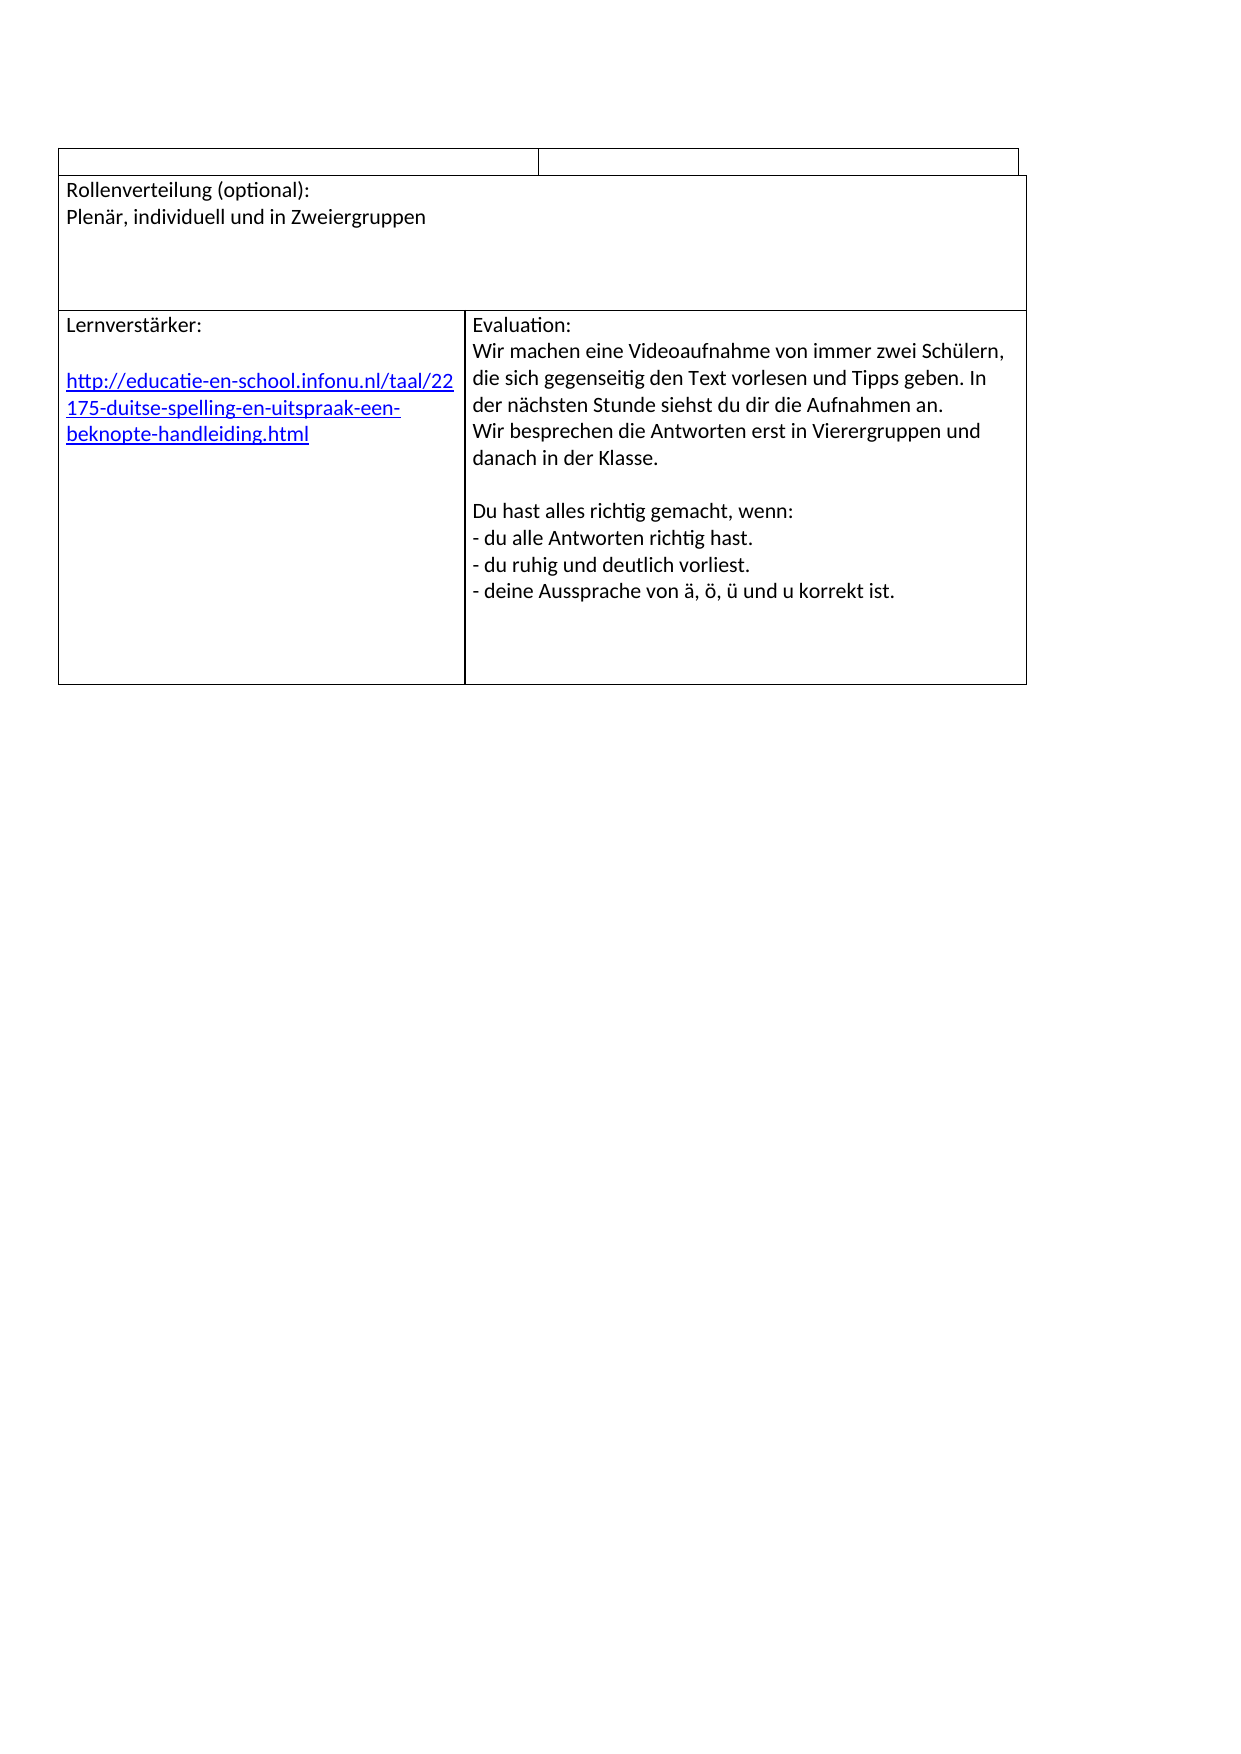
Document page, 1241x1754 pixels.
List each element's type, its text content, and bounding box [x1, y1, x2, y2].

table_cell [59, 149, 538, 175]
table_cell Lernverstärker: http://educatie-en-school.infonu.nl/taal/22175-duitse-spelling-en-uitspraak-een-beknopte-handleiding.html [59, 311, 464, 684]
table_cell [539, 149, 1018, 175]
table_cell Rollenverteilung (optional): Plenär, individuell und in Zweiergruppen [59, 176, 1026, 310]
table_cell Evaluation: Wir machen eine Videoaufnahme von immer zwei Schülern, die sich gegenseitig den Text vorlesen und Tipps geben. In der nächsten Stunde siehst du dir die Aufnahmen an. Wir besprechen die Antworten erst in Vierergruppen und danach in der Klasse. Du hast alles richtig gemacht, wenn: - du alle Antworten richtig hast. - du ruhig und deutlich vorliest. - deine Aussprache von ä, ö, ü und u korrekt ist. [466, 311, 1026, 684]
